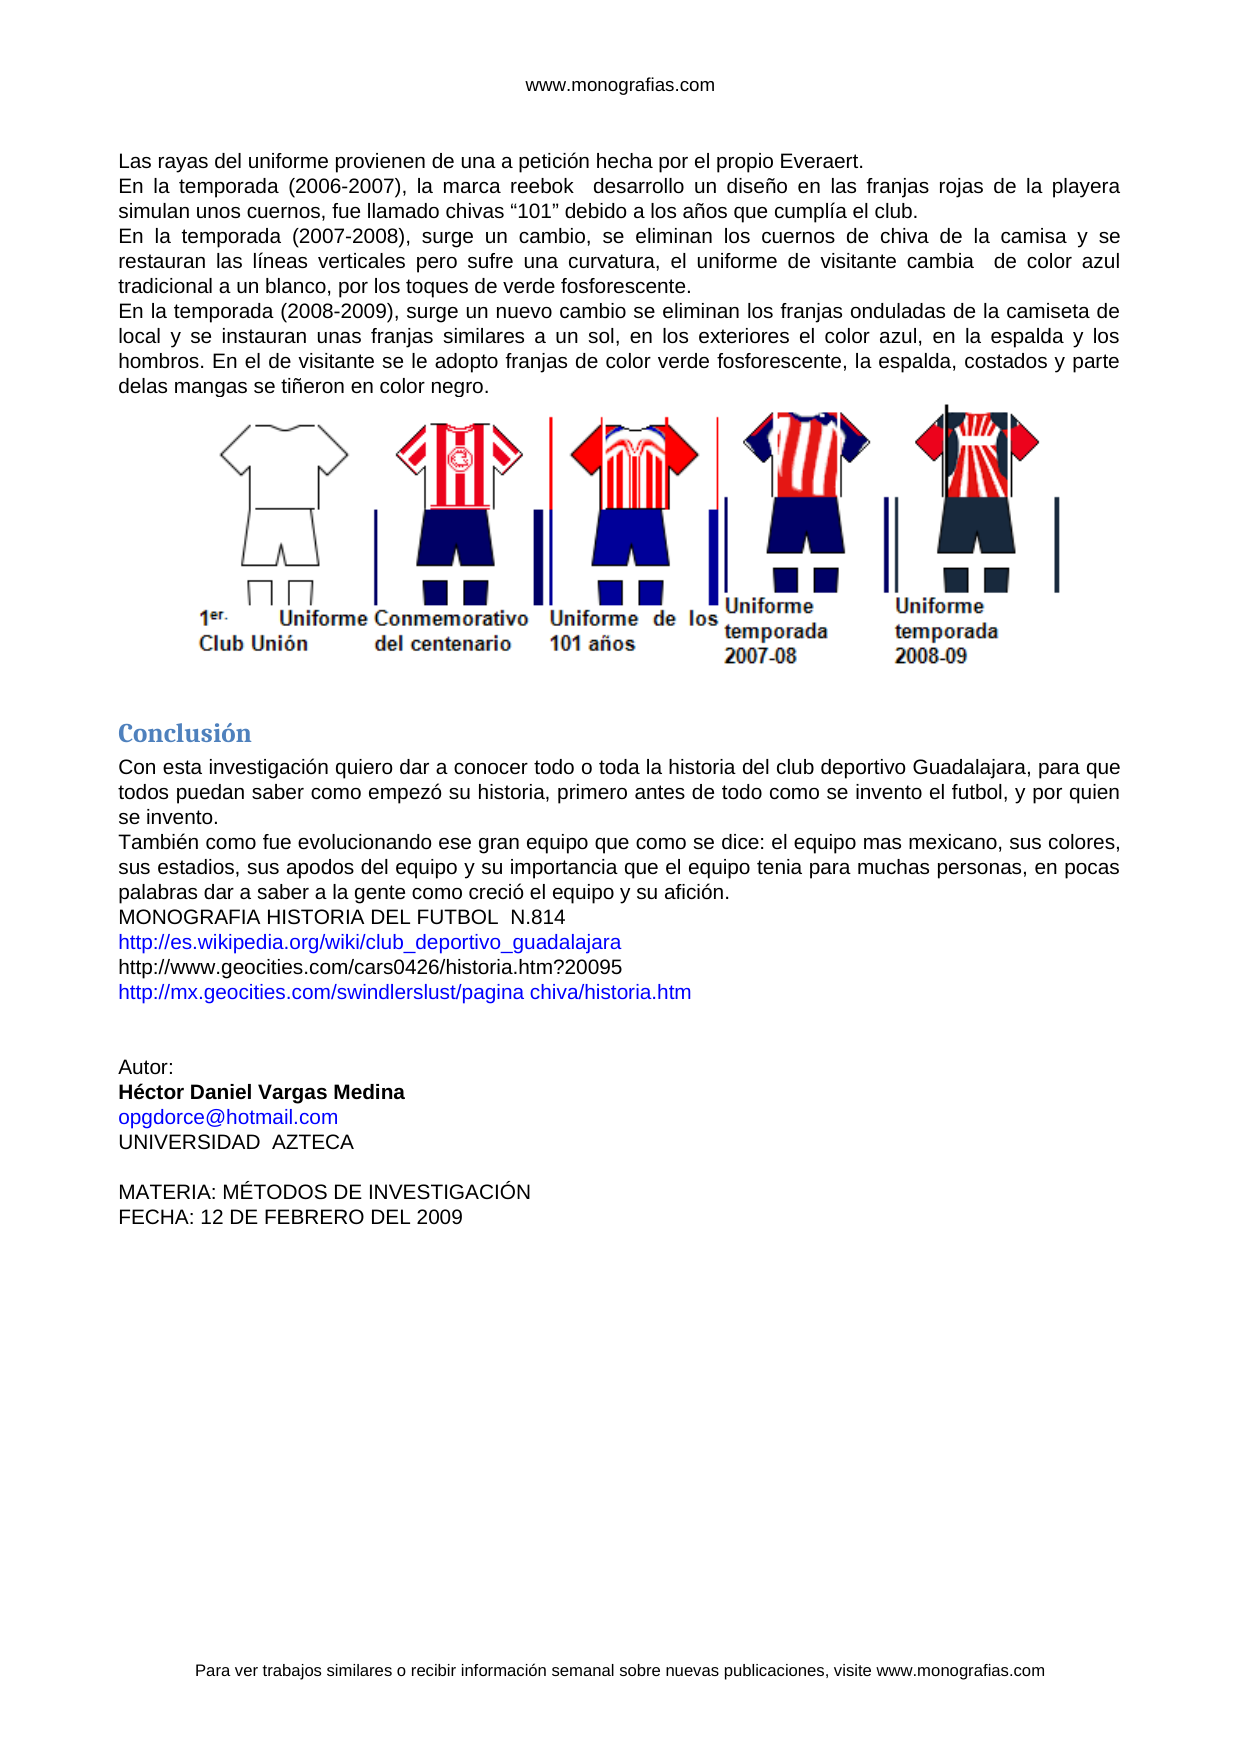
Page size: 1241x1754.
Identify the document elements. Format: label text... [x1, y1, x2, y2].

text En la temporada (2008-2009), surge un nuevo cambio se eliminan los franjas onduladas de la camiseta de local y se instauran unas franjas similares a un sol, en los exteriores el color azul, en la espalda y los hombros. En el de visitante se le adopto franjas de color verde fosforescente, la espalda, costados y parte delas mangas se tiñeron en color negro. [118, 298, 1122, 398]
text http://es.wikipedia.org/wiki/club_deportivo_guadalajara [118, 929, 1122, 954]
text En la temporada (2007-2008), surge un cambio, se eliminan los cuernos de chiva de la camisa y se restauran las líneas verticales pero sufre una curvatura, el uniforme de visitante cambia de color azul tradicional a un blanco, por los toques de verde fosforescente. [118, 223, 1122, 298]
text MATERIA: MÉTODOS DE INVESTIGACIÓN [118, 1179, 1122, 1204]
text Con esta investigación quiero dar a conocer todo o toda la historia del club deportivo Guadalajara, para que todos puedan saber como empezó su historia, primero antes de todo como se invento el futbol, y por quien se invento. [118, 754, 1122, 829]
text http://mx.geocities.com/swindlerslust/pagina chiva/historia.htm [118, 979, 1122, 1004]
picture [168, 397, 1072, 673]
text Héctor Daniel Vargas Medina [118, 1079, 1122, 1104]
text Autor: [118, 1054, 1122, 1079]
text También como fue evolucionando ese gran equipo que como se dice: el equipo mas mexicano, sus colores, sus estadios, sus apodos del equipo y su importancia que el equipo tenia para muchas personas, en pocas palabras dar a saber a la gente como creció el equipo y su afición. [118, 829, 1122, 904]
text FECHA: 12 DE FEBRERO DEL 2009 [118, 1204, 1122, 1229]
text UNIVERSIDAD AZTECA [118, 1129, 1122, 1154]
subtitle Conclusión [118, 718, 1122, 749]
text MONOGRAFIA HISTORIA DEL FUTBOL N.814 [118, 904, 1122, 929]
text Las rayas del uniforme provienen de una a petición hecha por el propio Everaert. [118, 148, 1122, 173]
text http://www.geocities.com/cars0426/historia.htm?20095 [118, 954, 1122, 979]
text En la temporada (2006-2007), la marca reebok desarrollo un diseño en las franjas rojas de la playera simulan unos cuernos, fue llamado chivas “101” debido a los años que cumplía el club. [118, 173, 1122, 223]
text opgdorce@hotmail.com [118, 1104, 1122, 1129]
